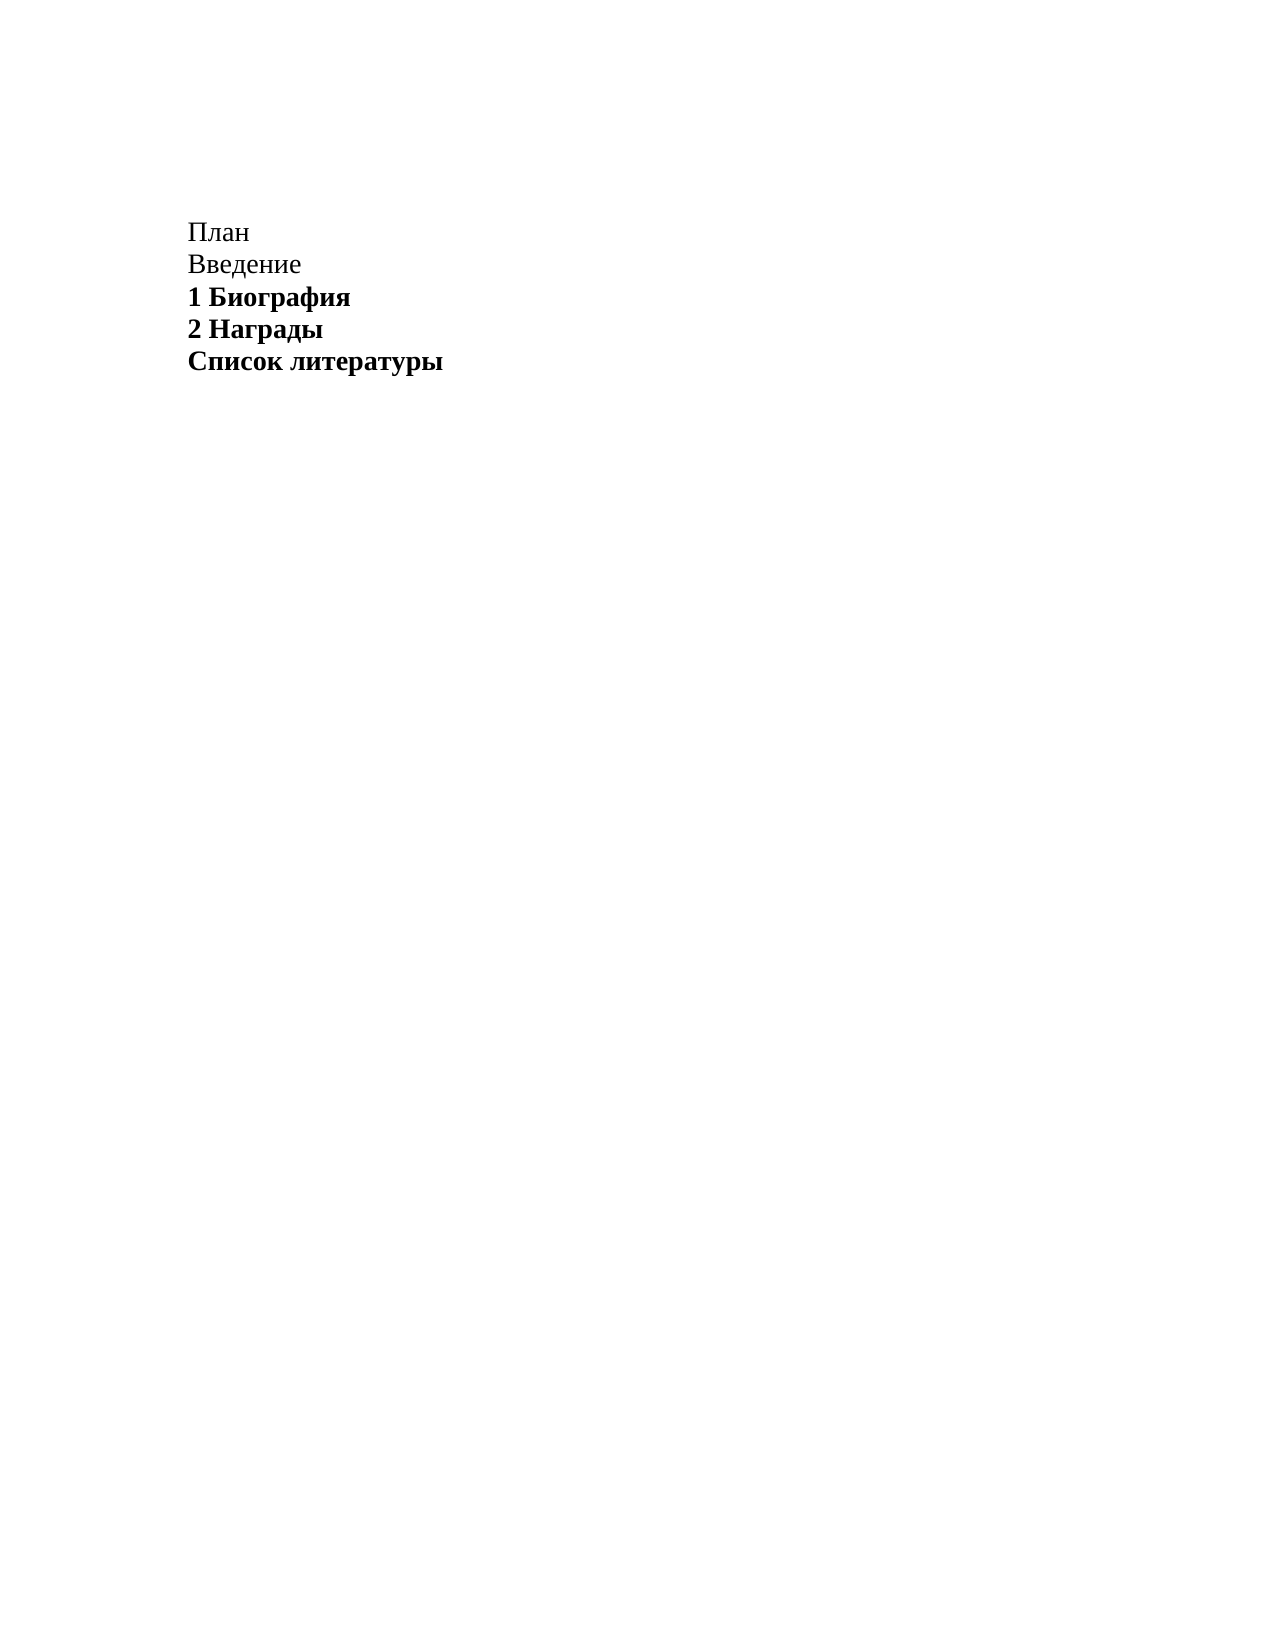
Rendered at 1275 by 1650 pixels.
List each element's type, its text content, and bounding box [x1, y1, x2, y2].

text План Введение 1 Биография 2 Награды Список литературы [187, 150, 1087, 377]
